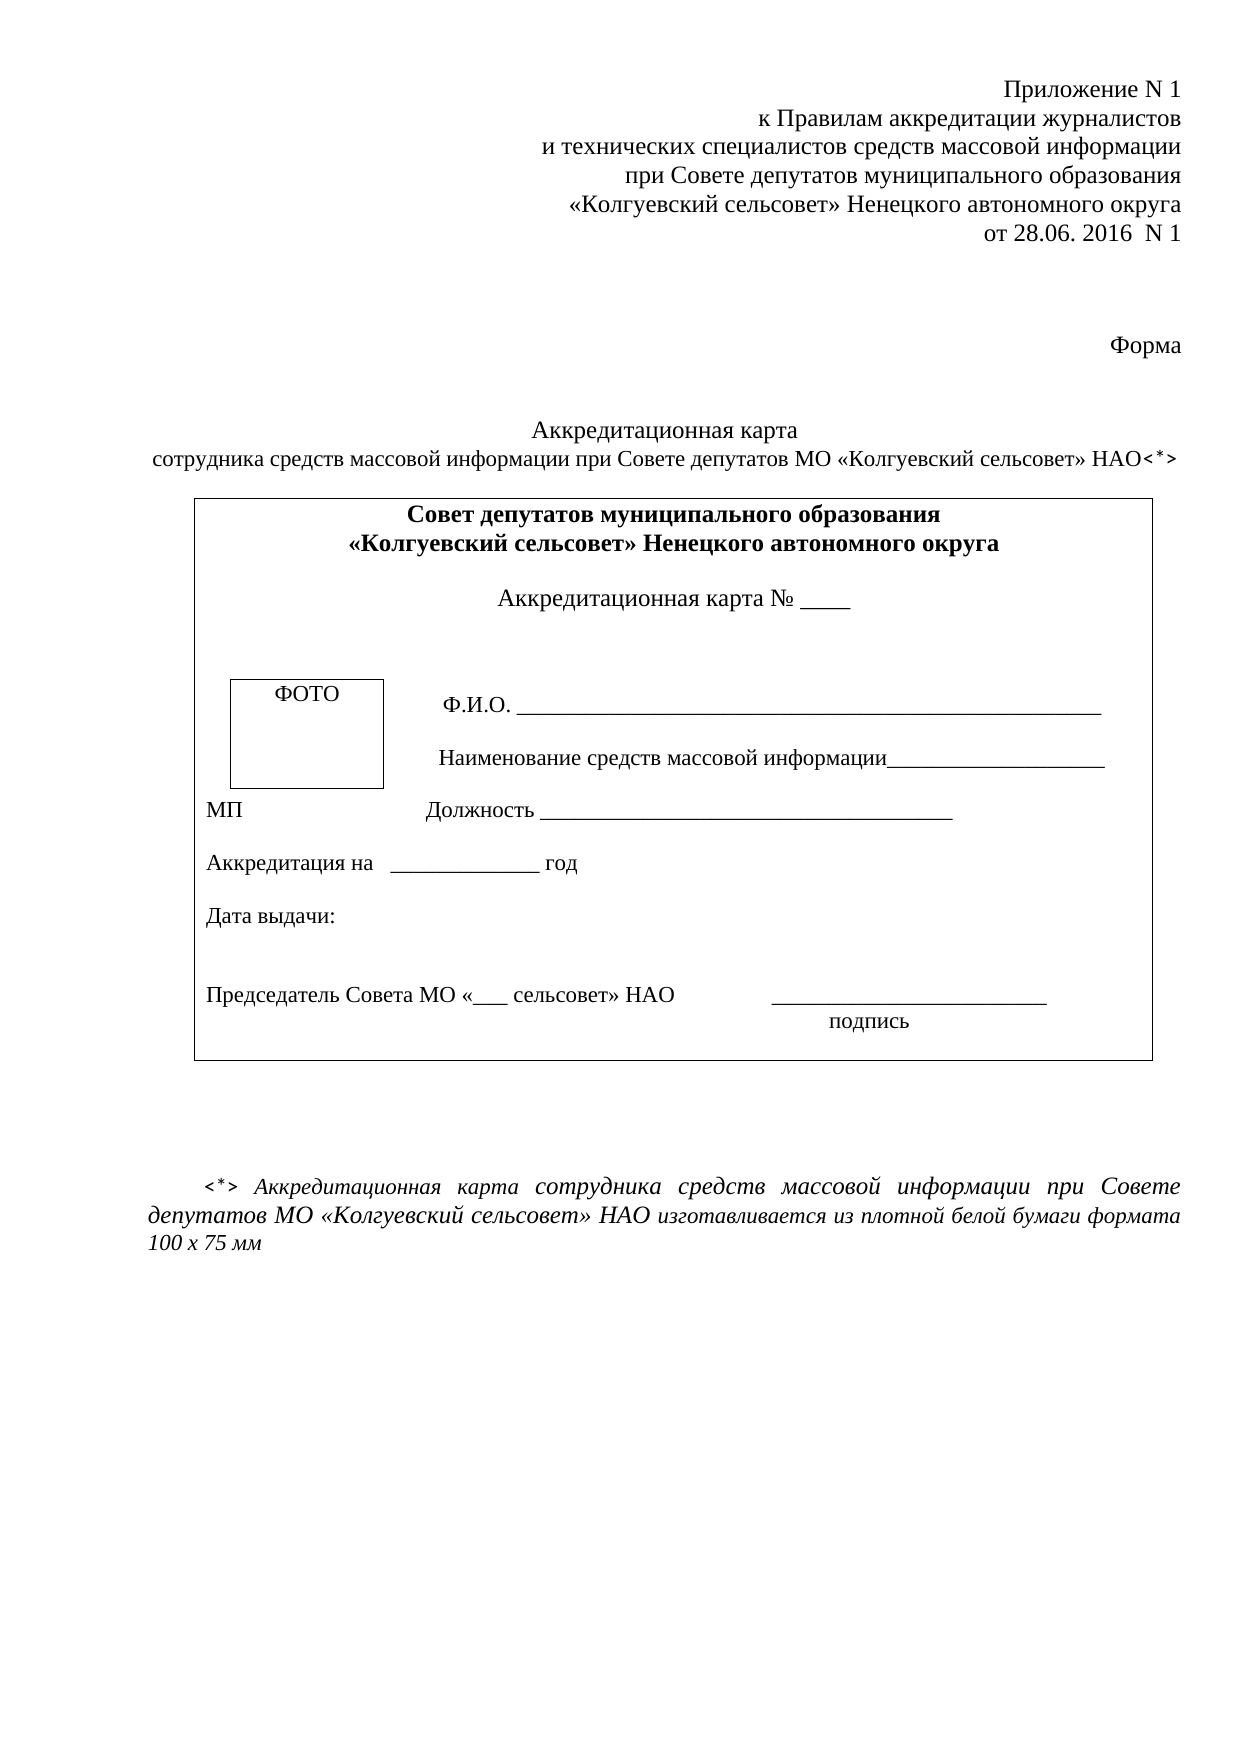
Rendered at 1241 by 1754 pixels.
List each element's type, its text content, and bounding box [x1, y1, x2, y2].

table_header Совет депутатов муниципального образования «Колгуевский сельсовет» Ненецкого автономного округа Аккредитационная карта № ____ Ф.И.О. ___________________________________________________ Наименование средств массовой информации___________________ МП Должность ____________________________________ Аккредитация на _____________ год Дата выдачи: Председатель Совета МО «___ сельсовет» НАО ________________________ подпись [195, 499, 1152, 1060]
text при Совете депутатов муниципального образования [148, 160, 1181, 189]
text к Правилам аккредитации журналистов [148, 103, 1181, 131]
text <*> Аккредитационная карта сотрудника средств массовой информации при Совете депутатов МО «Колгуевский сельсовет» НАО изготавливается из плотной белой бумаги формата 100 x 75 мм [148, 1171, 1181, 1256]
text от 28.06. 2016 N 1 [148, 218, 1181, 246]
text Форма [148, 330, 1181, 359]
text Приложение N 1 [148, 74, 1181, 103]
text и технических специалистов средств массовой информации [148, 131, 1181, 160]
text «Колгуевский сельсовет» Ненецкого автономного округа [148, 189, 1181, 218]
text Аккредитационная карта [148, 415, 1181, 444]
text сотрудника средств массовой информации при Совете депутатов МО «Колгуевский сельсовет» НАО<*> [148, 444, 1181, 472]
